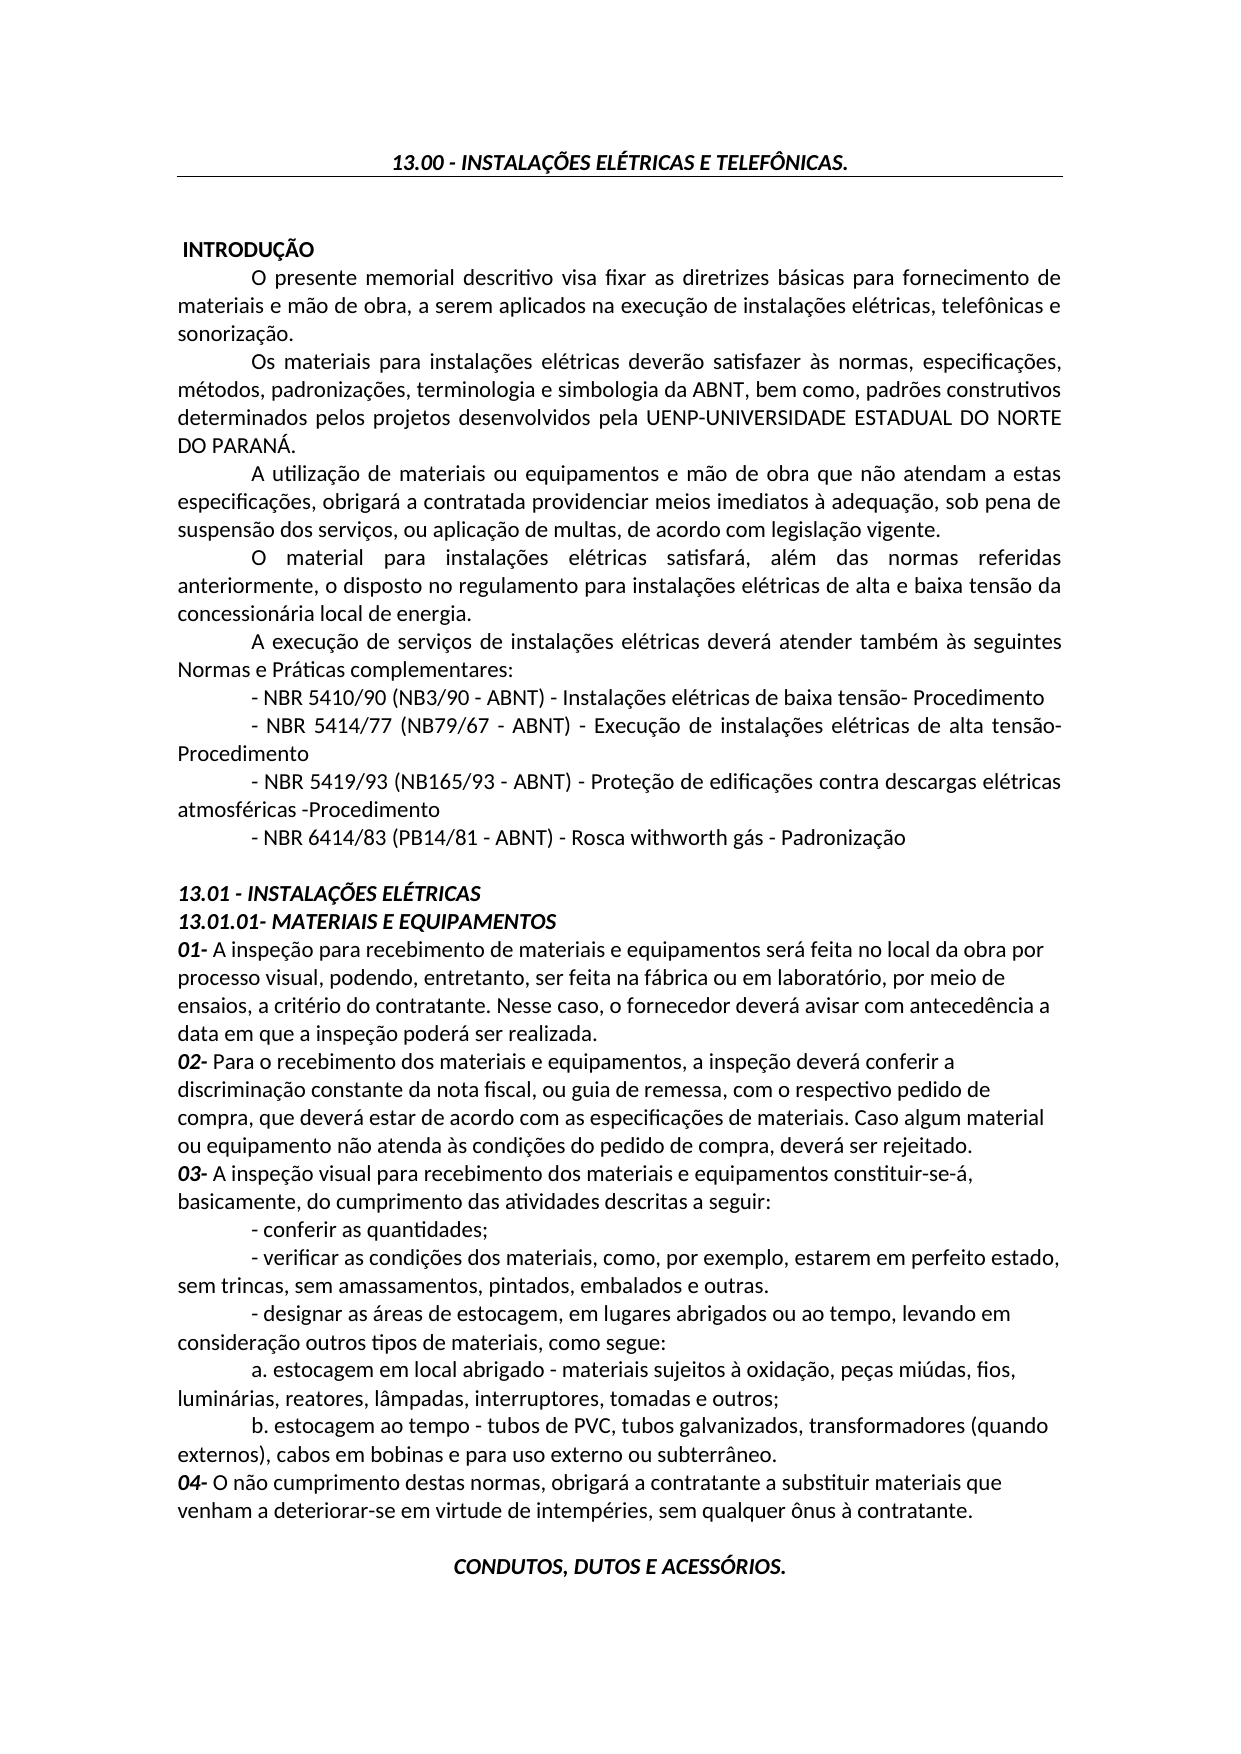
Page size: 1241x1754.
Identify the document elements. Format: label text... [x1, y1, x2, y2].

text O material para instalações elétricas satisfará, além das normas referidas anteriormente, o disposto no regulamento para instalações elétricas de alta e baixa tensão da concessionária local de energia. [177, 543, 1063, 627]
text Os materiais para instalações elétricas deverão satisfazer às normas, especificações, métodos, padronizações, terminologia e simbologia da ABNT, bem como, padrões construtivos determinados pelos projetos desenvolvidos pela UENP-UNIVERSIDADE ESTADUAL DO NORTE DO PARANÁ. [177, 347, 1063, 459]
text 01- A inspeção para recebimento de materiais e equipamentos será feita no local da obra por processo visual, podendo, entretanto, ser feita na fábrica ou em laboratório, por meio de ensaios, a critério do contratante. Nesse caso, o fornecedor deverá avisar com antecedência a data em que a inspeção poderá ser realizada. [177, 935, 1063, 1047]
text 13.01.01- MATERIAIS E EQUIPAMENTOS [177, 907, 1063, 935]
text - NBR 6414/83 (PB14/81 - ABNT) - Rosca withworth gás - Padronização [177, 823, 1063, 851]
text 13.00 - INSTALAÇÕES ELÉTRICAS E TELEFÔNICAS. [177, 148, 1063, 176]
text INTRODUÇÃO [177, 235, 1063, 263]
text b. estocagem ao tempo - tubos de PVC, tubos galvanizados, transformadores (quando externos), cabos em bobinas e para uso externo ou subterrâneo. [177, 1412, 1063, 1468]
text O presente memorial descritivo visa fixar as diretrizes básicas para fornecimento de materiais e mão de obra, a serem aplicados na execução de instalações elétricas, telefônicas e sonorização. [177, 263, 1063, 347]
text CONDUTOS, DUTOS E ACESSÓRIOS. [177, 1552, 1063, 1580]
text - designar as áreas de estocagem, em lugares abrigados ou ao tempo, levando em consideração outros tipos de materiais, como segue: [177, 1299, 1063, 1356]
text a. estocagem em local abrigado - materiais sujeitos à oxidação, peças miúdas, fios, luminárias, reatores, lâmpadas, interruptores, tomadas e outros; [177, 1356, 1063, 1412]
text - verificar as condições dos materiais, como, por exemplo, estarem em perfeito estado, sem trincas, sem amassamentos, pintados, embalados e outras. [177, 1243, 1063, 1299]
text A utilização de materiais ou equipamentos e mão de obra que não atendam a estas especificações, obrigará a contratada providenciar meios imediatos à adequação, sob pena de suspensão dos serviços, ou aplicação de multas, de acordo com legislação vigente. [177, 459, 1063, 543]
text A execução de serviços de instalações elétricas deverá atender também às seguintes Normas e Práticas complementares: [177, 627, 1063, 683]
text 02- Para o recebimento dos materiais e equipamentos, a inspeção deverá conferir a discriminação constante da nota fiscal, ou guia de remessa, com o respectivo pedido de compra, que deverá estar de acordo com as especificações de materiais. Caso algum material ou equipamento não atenda às condições do pedido de compra, deverá ser rejeitado. [177, 1047, 1063, 1159]
text 04- O não cumprimento destas normas, obrigará a contratante a substituir materiais que venham a deteriorar-se em virtude de intempéries, sem qualquer ônus à contratante. [177, 1468, 1063, 1524]
text 03- A inspeção visual para recebimento dos materiais e equipamentos constituir-se-á, basicamente, do cumprimento das atividades descritas a seguir: [177, 1159, 1063, 1216]
text - NBR 5410/90 (NB3/90 - ABNT) - Instalações elétricas de baixa tensão- Procedimento [177, 683, 1063, 711]
text - conferir as quantidades; [177, 1216, 1063, 1243]
text - NBR 5414/77 (NB79/67 - ABNT) - Execução de instalações elétricas de alta tensão- Procedimento [177, 711, 1063, 767]
text 13.01 - INSTALAÇÕES ELÉTRICAS [177, 879, 1063, 907]
text - NBR 5419/93 (NB165/93 - ABNT) - Proteção de edificações contra descargas elétricas atmosféricas -Procedimento [177, 767, 1063, 823]
